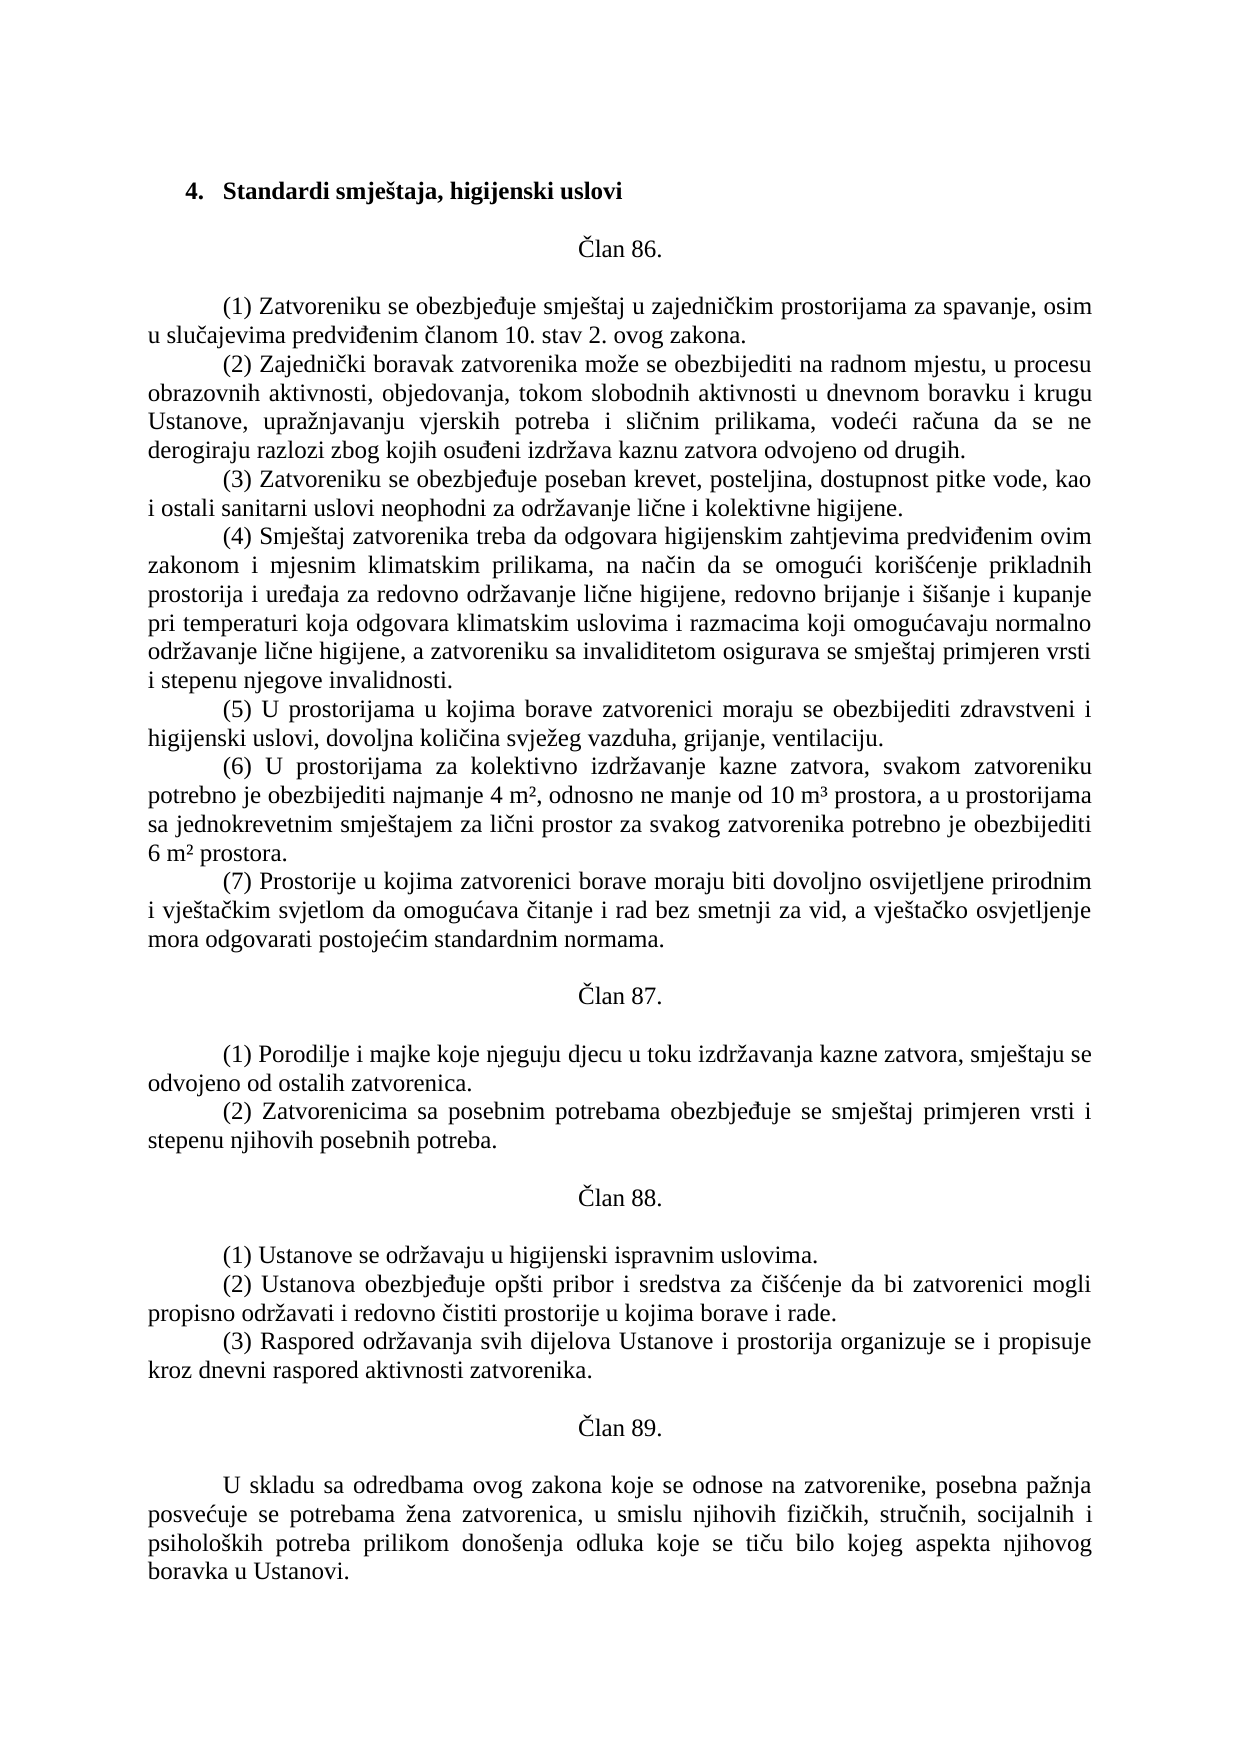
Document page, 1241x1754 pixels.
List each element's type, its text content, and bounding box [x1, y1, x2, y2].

text (3) Zatvoreniku se obezbjeđuje poseban krevet, posteljina, dostupnost pitke vode, kao i ostali sanitarni uslovi neophodni za održavanje lične i kolektivne higijene. [148, 464, 1093, 521]
text (1) Porodilje i majke koje njeguju djecu u toku izdržavanja kazne zatvora, smještaju se odvojeno od ostalih zatvorenica. [148, 1039, 1093, 1096]
text Član 88. [148, 1183, 1093, 1211]
text U skladu sa odredbama ovog zakona koje se odnose na zatvorenike, posebna pažnja posvećuje se potrebama žena zatvorenica, u smislu njihovih fizičkih, stručnih, socijalnih i psiholoških potreba prilikom donošenja odluka koje se tiču bilo kojeg aspekta njihovog boravka u Ustanovi. [148, 1470, 1093, 1585]
text (2) Zajednički boravak zatvorenika može se obezbijediti na radnom mjestu, u procesu obrazovnih aktivnosti, objedovanja, tokom slobodnih aktivnosti u dnevnom boravku i krugu Ustanove, upražnjavanju vjerskih potreba i sličnim prilikama, vodeći računa da se ne derogiraju razlozi zbog kojih osuđeni izdržava kaznu zatvora odvojeno od drugih. [148, 349, 1093, 464]
text (5) U prostorijama u kojima borave zatvorenici moraju se obezbijediti zdravstveni i higijenski uslovi, dovoljna količina svježeg vazduha, grijanje, ventilaciju. [148, 694, 1093, 751]
text (2) Zatvorenicima sa posebnim potrebama obezbjeđuje se smještaj primjeren vrsti i stepenu njihovih posebnih potreba. [148, 1096, 1093, 1154]
text (4) Smještaj zatvorenika treba da odgovara higijenskim zahtjevima predviđenim ovim zakonom i mjesnim klimatskim prilikama, na način da se omogući korišćenje prikladnih prostorija i uređaja za redovno održavanje lične higijene, redovno brijanje i šišanje i kupanje pri temperaturi koja odgovara klimatskim uslovima i razmacima koji omogućavaju normalno održavanje lične higijene, a zatvoreniku sa invaliditetom osigurava se smještaj primjeren vrsti i stepenu njegove invalidnosti. [148, 521, 1093, 694]
text (1) Ustanove se održavaju u higijenski ispravnim uslovima. [148, 1240, 1093, 1269]
text (1) Zatvoreniku se obezbjeđuje smještaj u zajedničkim prostorijama za spavanje, osim u slučajevima predviđenim članom 10. stav 2. ovog zakona. [148, 291, 1093, 349]
text Član 87. [148, 981, 1093, 1010]
text Član 89. [148, 1413, 1093, 1441]
text (3) Raspored održavanja svih dijelova Ustanove i prostorija organizuje se i propisuje kroz dnevni raspored aktivnosti zatvorenika. [148, 1326, 1093, 1384]
list Standardi smještaja, higijenski uslovi [185, 176, 1093, 205]
text (2) Ustanova obezbjeđuje opšti pribor i sredstva za čišćenje da bi zatvorenici mogli propisno održavati i redovno čistiti prostorije u kojima borave i rade. [148, 1269, 1093, 1326]
text (6) U prostorijama za kolektivno izdržavanje kazne zatvora, svakom zatvoreniku potrebno je obezbijediti najmanje 4 m², odnosno ne manje od 10 m³ prostora, a u prostorijama sa jednokrevetnim smještajem za lični prostor za svakog zatvorenika potrebno je obezbijediti 6 m² prostora. [148, 751, 1093, 866]
text Član 86. [148, 234, 1093, 263]
text (7) Prostorije u kojima zatvorenici borave moraju biti dovoljno osvijetljene prirodnim i vještačkim svjetlom da omogućava čitanje i rad bez smetnji za vid, a vještačko osvjetljenje mora odgovarati postojećim standardnim normama. [148, 866, 1093, 953]
